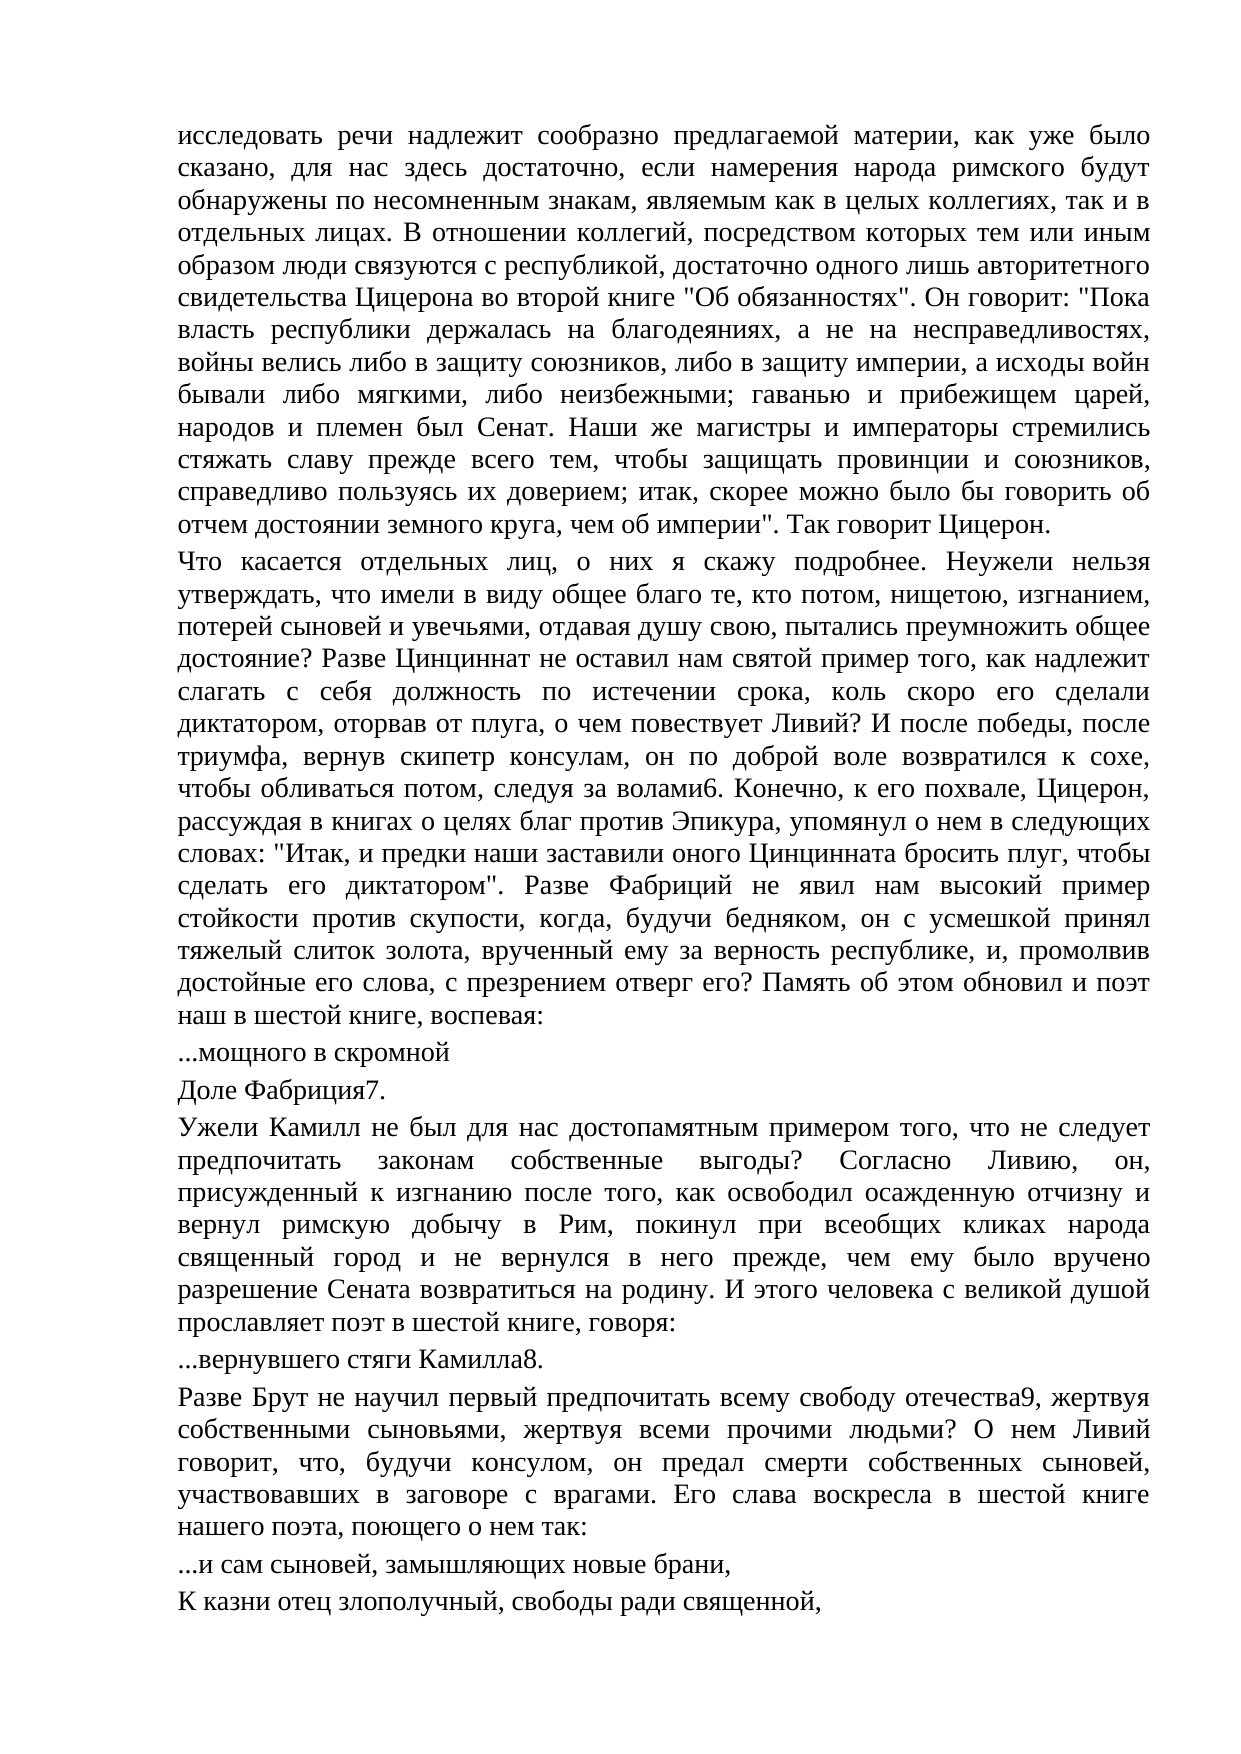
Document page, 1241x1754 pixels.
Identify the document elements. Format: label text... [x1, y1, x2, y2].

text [177, 118, 1152, 539]
text ...мощного в скромной [177, 1035, 1152, 1068]
text Что касается отдельных лиц, о них я скажу подробнее. Неужели нельзя утверждать, что имели в виду общее благо те, кто потом, нищетою, изгнанием, потерей сыновей и увечьями, отдавая душу свою, пытались преумножить общее достояние? Разве Цинциннат не оставил нам святой пример того, как надлежит слагать с себя должность по истечении срока, коль скоро его сделали диктатором, оторвав от плуга, о чем повествует Ливий? И после победы, после триумфа, вернув скипетр консулам, он по доброй воле возвратился к сохе, чтобы обливаться потом, следуя за волами6. Конечно, к его похвале, Цицерон, рассуждая в книгах о целях благ против Эпикура, упомянул о нем в следующих словах: "Итак, и предки наши заставили оного Цинцинната бросить плуг, чтобы сделать его диктатором". Разве Фабриций не явил нам высокий пример стойкости против скупости, когда, будучи бедняком, он с усмешкой принял тяжелый слиток золота, врученный ему за верность республике, и, промолвив достойные его слова, с презрением отверг его? Память об этом обновил и поэт наш в шестой книге, воспевая: [177, 544, 1152, 1030]
text Доле Фабриция7. [177, 1073, 1152, 1105]
text Разве Брут не научил первый предпочитать всему свободу отечества9, жертвуя собственными сыновьями, жертвуя всеми прочими людьми? О нем Ливий говорит, что, будучи консулом, он предал смерти собственных сыновей, участвовавших в заговоре с врагами. Его слава воскресла в шестой книге нашего поэта, поющего о нем так: [177, 1380, 1152, 1542]
text ...вернувшего стяги Камилла8. [177, 1342, 1152, 1375]
text Ужели Камилл не был для нас достопамятным примером того, что не следует предпочитать законам собственные выгоды? Согласно Ливию, он, присужденный к изгнанию после того, как освободил осажденную отчизну и вернул римскую добычу в Рим, покинул при всеобщих кликах народа священный город и не вернулся в него прежде, чем ему было вручено разрешение Сената возвратиться на родину. И этого человека с великой душой прославляет поэт в шестой книге, говоря: [177, 1110, 1152, 1337]
text ...и сам сыновей, замышляющих новые брани, [177, 1547, 1152, 1579]
text К казни отец злополучный, свободы ради священной, [177, 1584, 1152, 1617]
